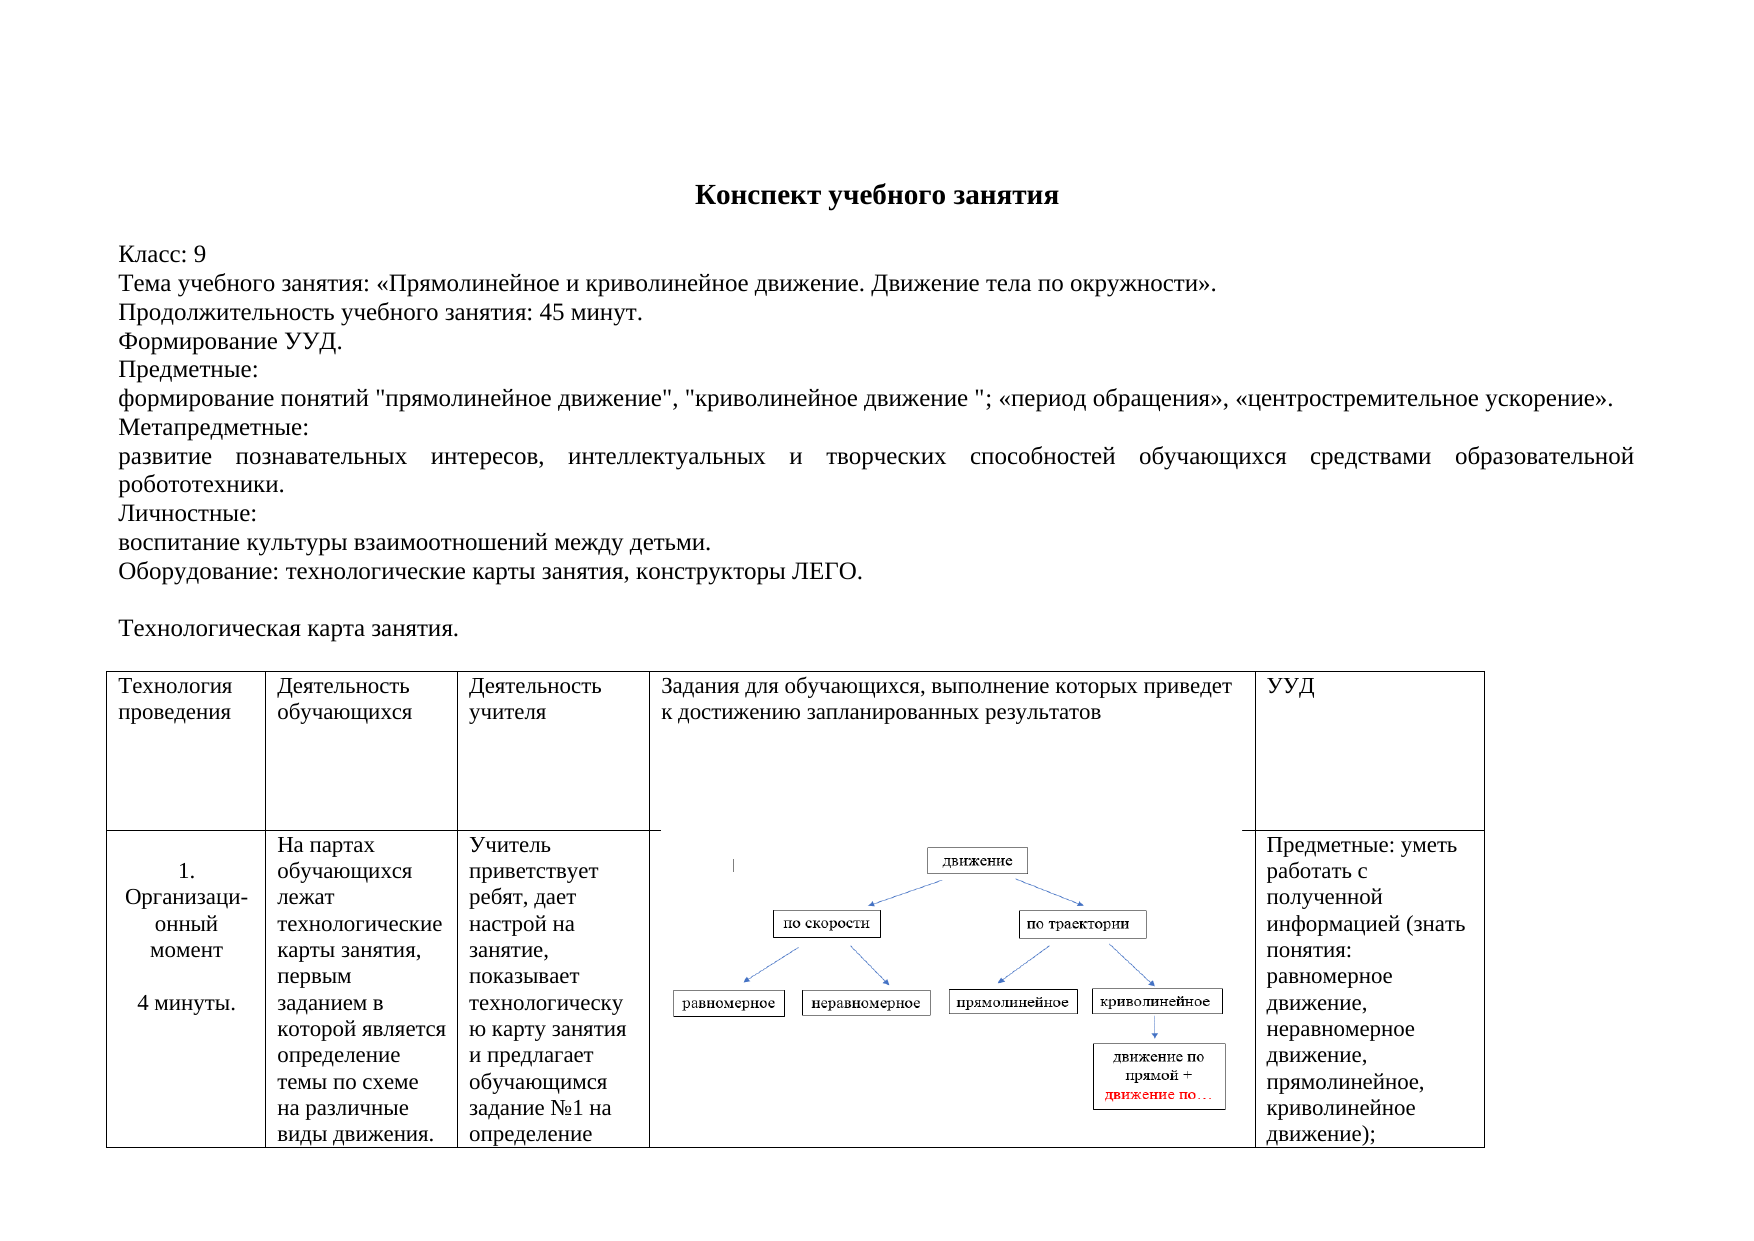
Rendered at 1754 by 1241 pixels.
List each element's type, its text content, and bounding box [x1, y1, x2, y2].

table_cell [1256, 831, 1484, 1147]
text развитие познавательных интересов, интеллектуальных и творческих способностей обучающихся средствами образовательной робототехники. [118, 441, 1636, 498]
text воспитание культуры взаимоотношений между детьми. [118, 527, 1636, 556]
text Оборудование: технологические карты занятия, конструкторы ЛЕГО. [118, 556, 1636, 584]
table_header Деятельность учителя [458, 672, 649, 829]
text Личностные: [118, 498, 1636, 527]
table_header Задания для обучающихся, выполнение которых приведет к достижению запланированных результатов [650, 672, 1255, 829]
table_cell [107, 831, 265, 1147]
text формирование понятий "прямолинейное движение", "криволинейное движение "; «период обращения», «центростремительное ускорение». [118, 383, 1636, 412]
table_header Технология проведения [107, 672, 265, 829]
table_header Деятельность обучающихся [266, 672, 457, 829]
text Предметные: [118, 354, 1636, 383]
text Формирование УУД. [118, 326, 1636, 354]
text Метапредметные: [118, 412, 1636, 441]
table_header УУД [1256, 672, 1484, 829]
text Продолжительность учебного занятия: 45 минут. [118, 297, 1636, 326]
text Конспект учебного занятия [118, 177, 1636, 211]
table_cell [266, 831, 457, 1147]
text Тема учебного занятия: «Прямолинейное и криволинейное движение. Движение тела по окружности». [118, 268, 1636, 297]
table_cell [458, 831, 649, 1147]
text Технологическая карта занятия. [118, 613, 1636, 642]
text Класс: 9 [118, 239, 1636, 268]
table_cell [650, 831, 1255, 1147]
picture [661, 830, 1243, 1133]
